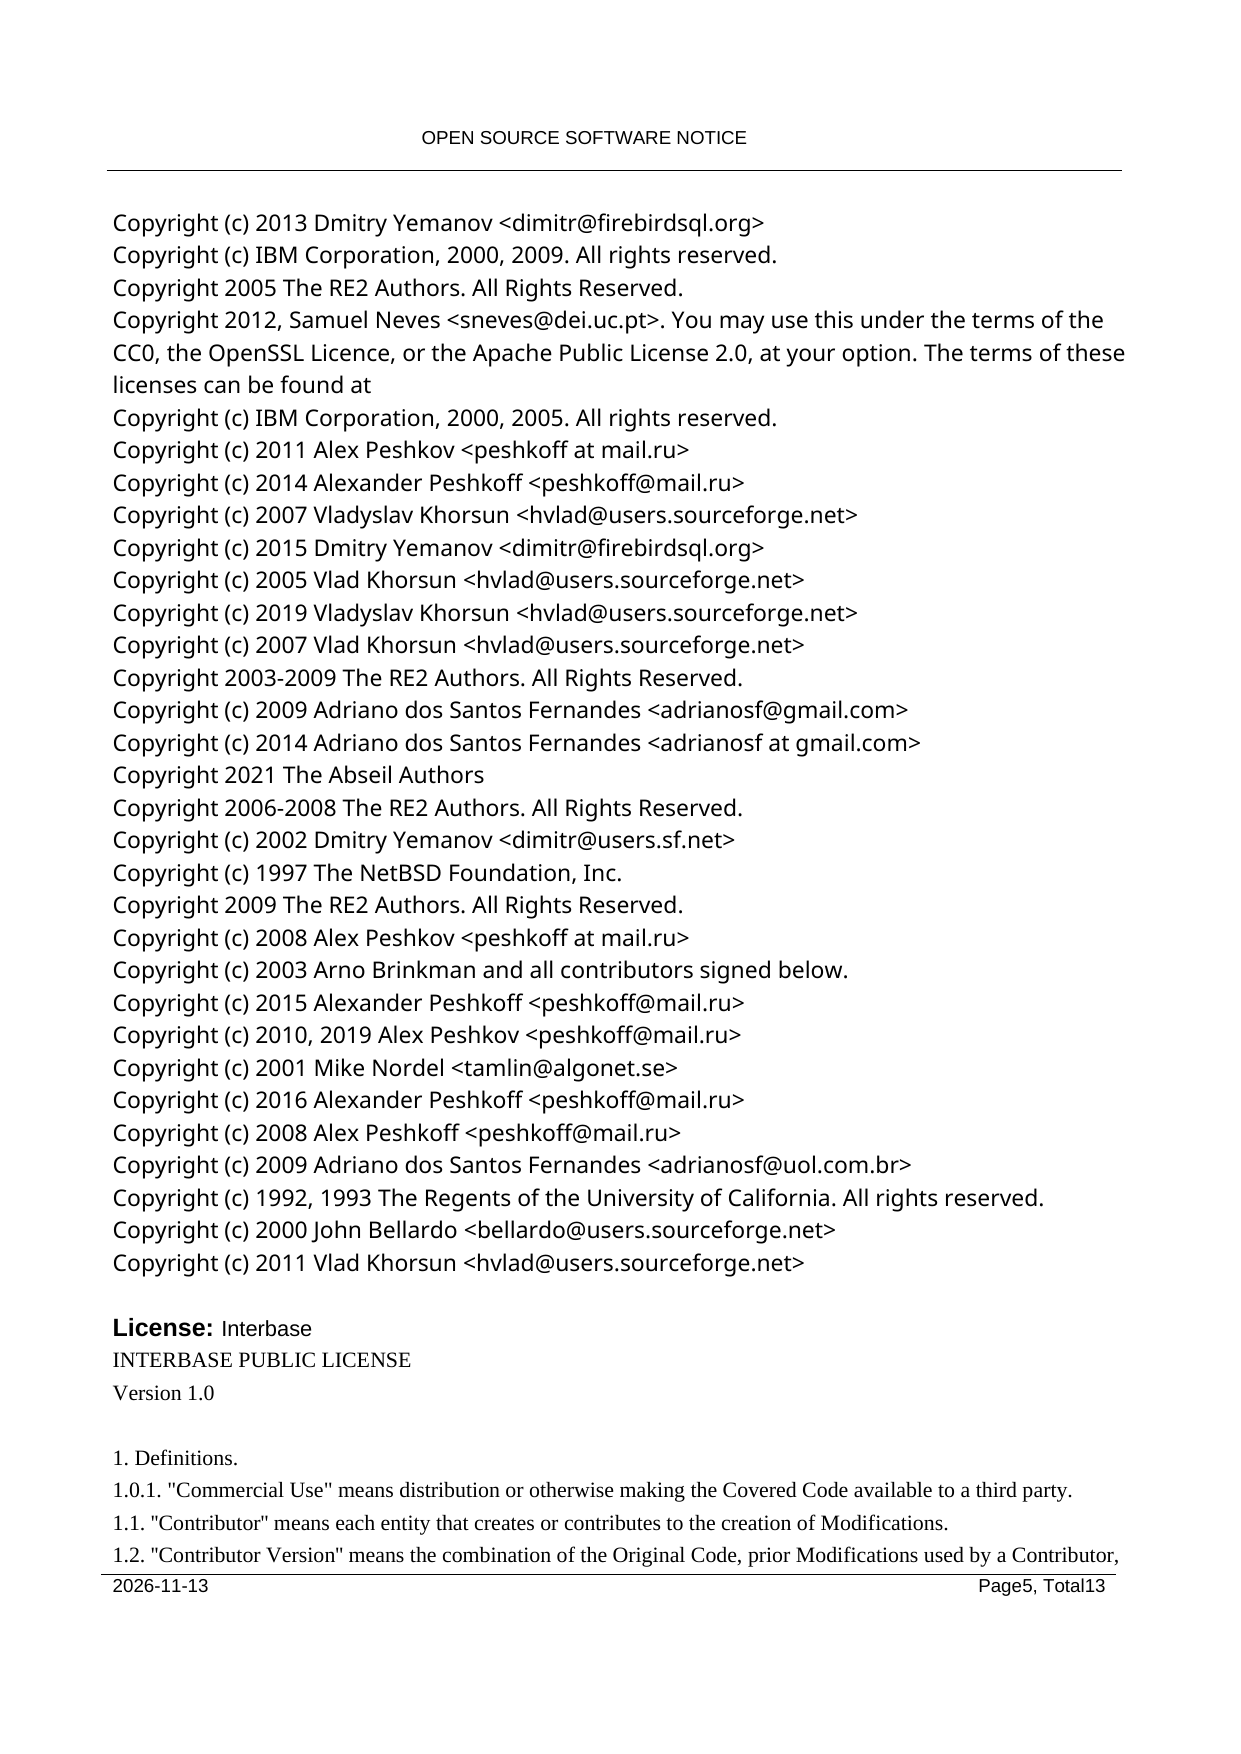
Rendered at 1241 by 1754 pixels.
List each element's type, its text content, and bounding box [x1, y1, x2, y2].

text License: Interbase [112, 1311, 1128, 1344]
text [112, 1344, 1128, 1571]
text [112, 206, 1128, 1311]
